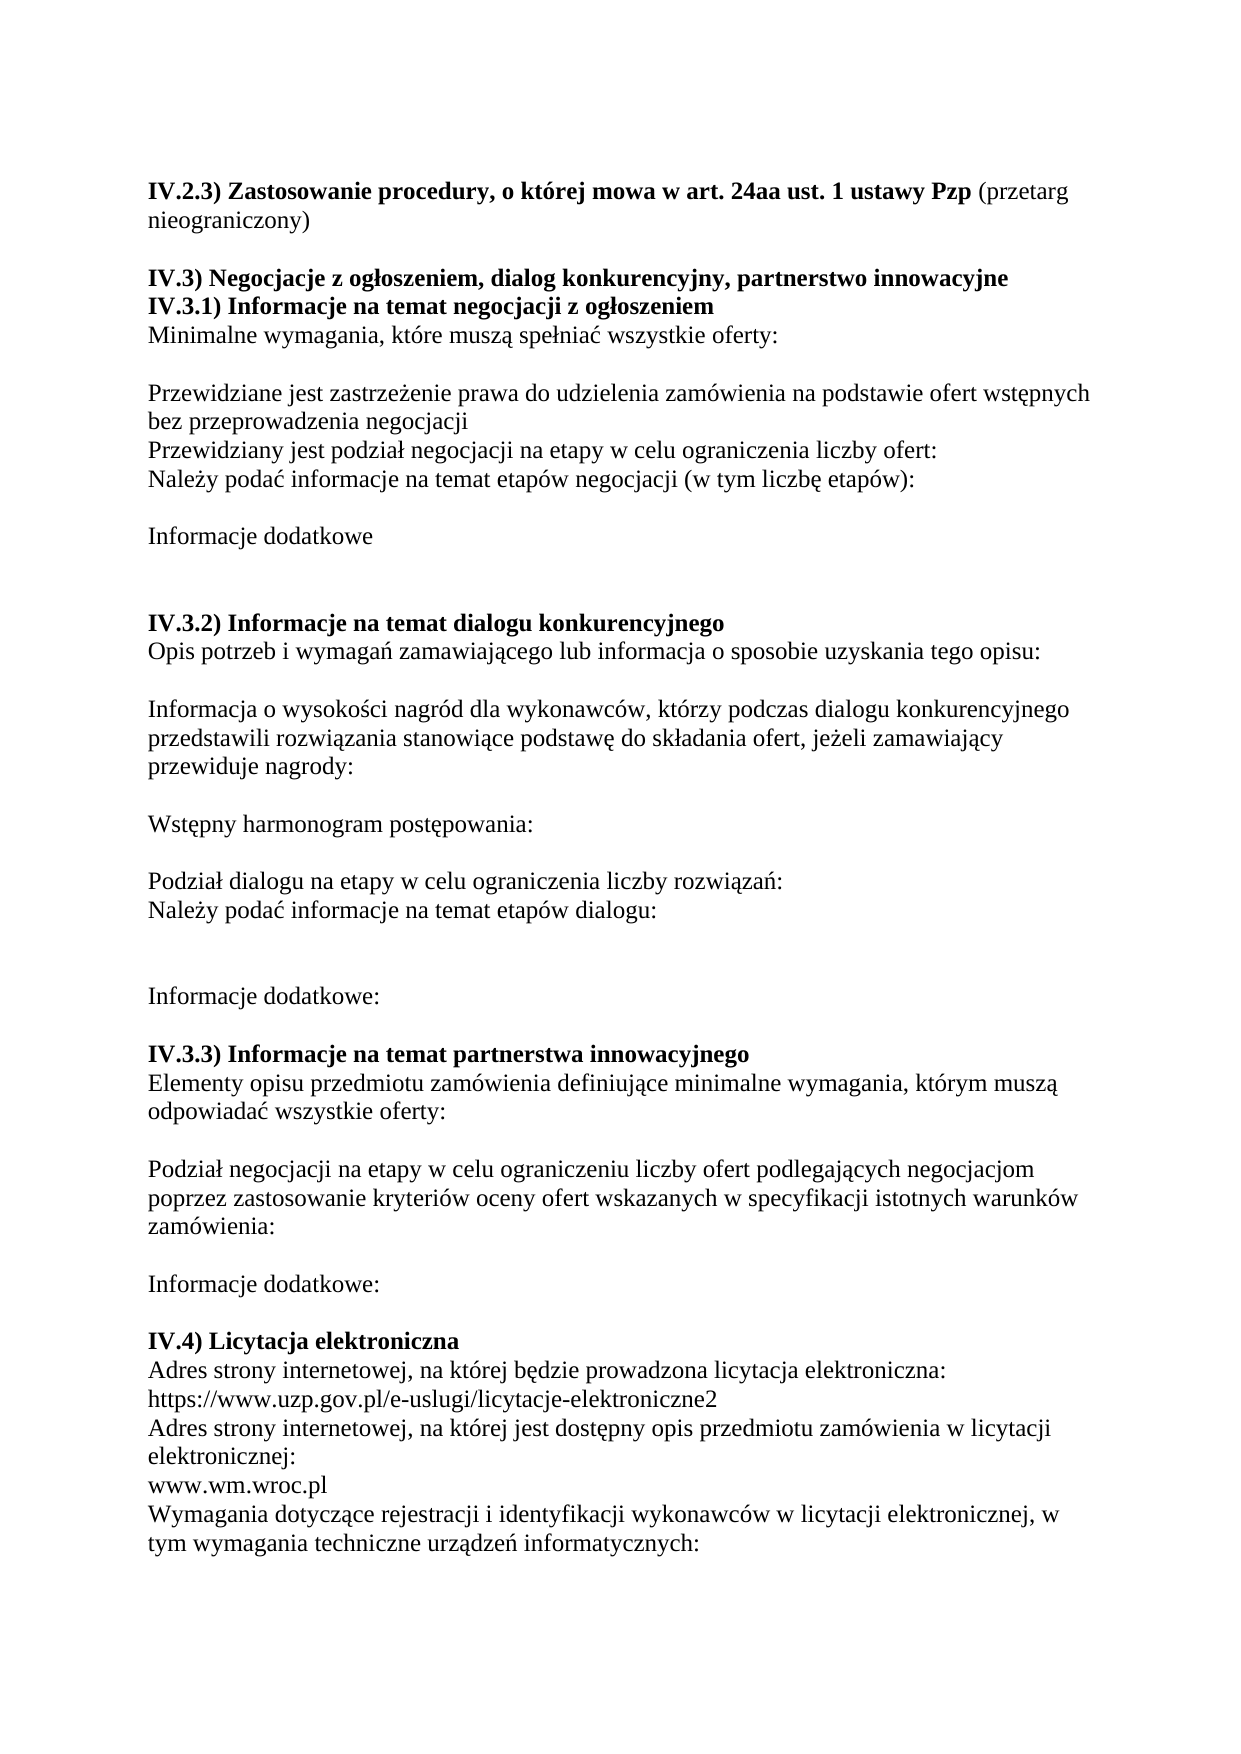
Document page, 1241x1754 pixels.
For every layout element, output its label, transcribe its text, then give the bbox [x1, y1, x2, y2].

text www.wm.wroc.pl [148, 1470, 1093, 1499]
text Adres strony internetowej, na której jest dostępny opis przedmiotu zamówienia w licytacji elektronicznej: [148, 1413, 1093, 1470]
text IV.2.3) Zastosowanie procedury, o której mowa w art. 24aa ust. 1 ustawy Pzp (przetarg nieograniczony) IV.3) Negocjacje z ogłoszeniem, dialog konkurencyjny, partnerstwo innowacyjne IV.3.1) Informacje na temat negocjacji z ogłoszeniem Minimalne wymagania, które muszą spełniać wszystkie oferty: Przewidziane jest zastrzeżenie prawa do udzielenia zamówienia na podstawie ofert wstępnych bez przeprowadzenia negocjacji Przewidziany jest podział negocjacji na etapy w celu ograniczenia liczby ofert: Należy podać informacje na temat etapów negocjacji (w tym liczbę etapów): Informacje dodatkowe IV.3.2) Informacje na temat dialogu konkurencyjnego Opis potrzeb i wymagań zamawiającego lub informacja o sposobie uzyskania tego opisu: Informacja o wysokości nagród dla wykonawców, którzy podczas dialogu konkurencyjnego przedstawili rozwiązania stanowiące podstawę do składania ofert, jeżeli zamawiający przewiduje nagrody: Wstępny harmonogram postępowania: Podział dialogu na etapy w celu ograniczenia liczby rozwiązań: Należy podać informacje na temat etapów dialogu: Informacje dodatkowe: IV.3.3) Informacje na temat partnerstwa innowacyjnego Elementy opisu przedmiotu zamówienia definiujące minimalne wymagania, którym muszą odpowiadać wszystkie oferty: Podział negocjacji na etapy w celu ograniczeniu liczby ofert podlegających negocjacjom poprzez zastosowanie kryteriów oceny ofert wskazanych w specyfikacji istotnych warunków zamówienia: Informacje dodatkowe: IV.4) Licytacja elektroniczna Adres strony internetowej, na której będzie prowadzona licytacja elektroniczna: [148, 148, 1093, 1384]
text Wymagania dotyczące rejestracji i identyfikacji wykonawców w licytacji elektronicznej, w tym wymagania techniczne urządzeń informatycznych: [148, 1499, 1093, 1556]
text https://www.uzp.gov.pl/e-uslugi/licytacje-elektroniczne2 [148, 1384, 1093, 1413]
